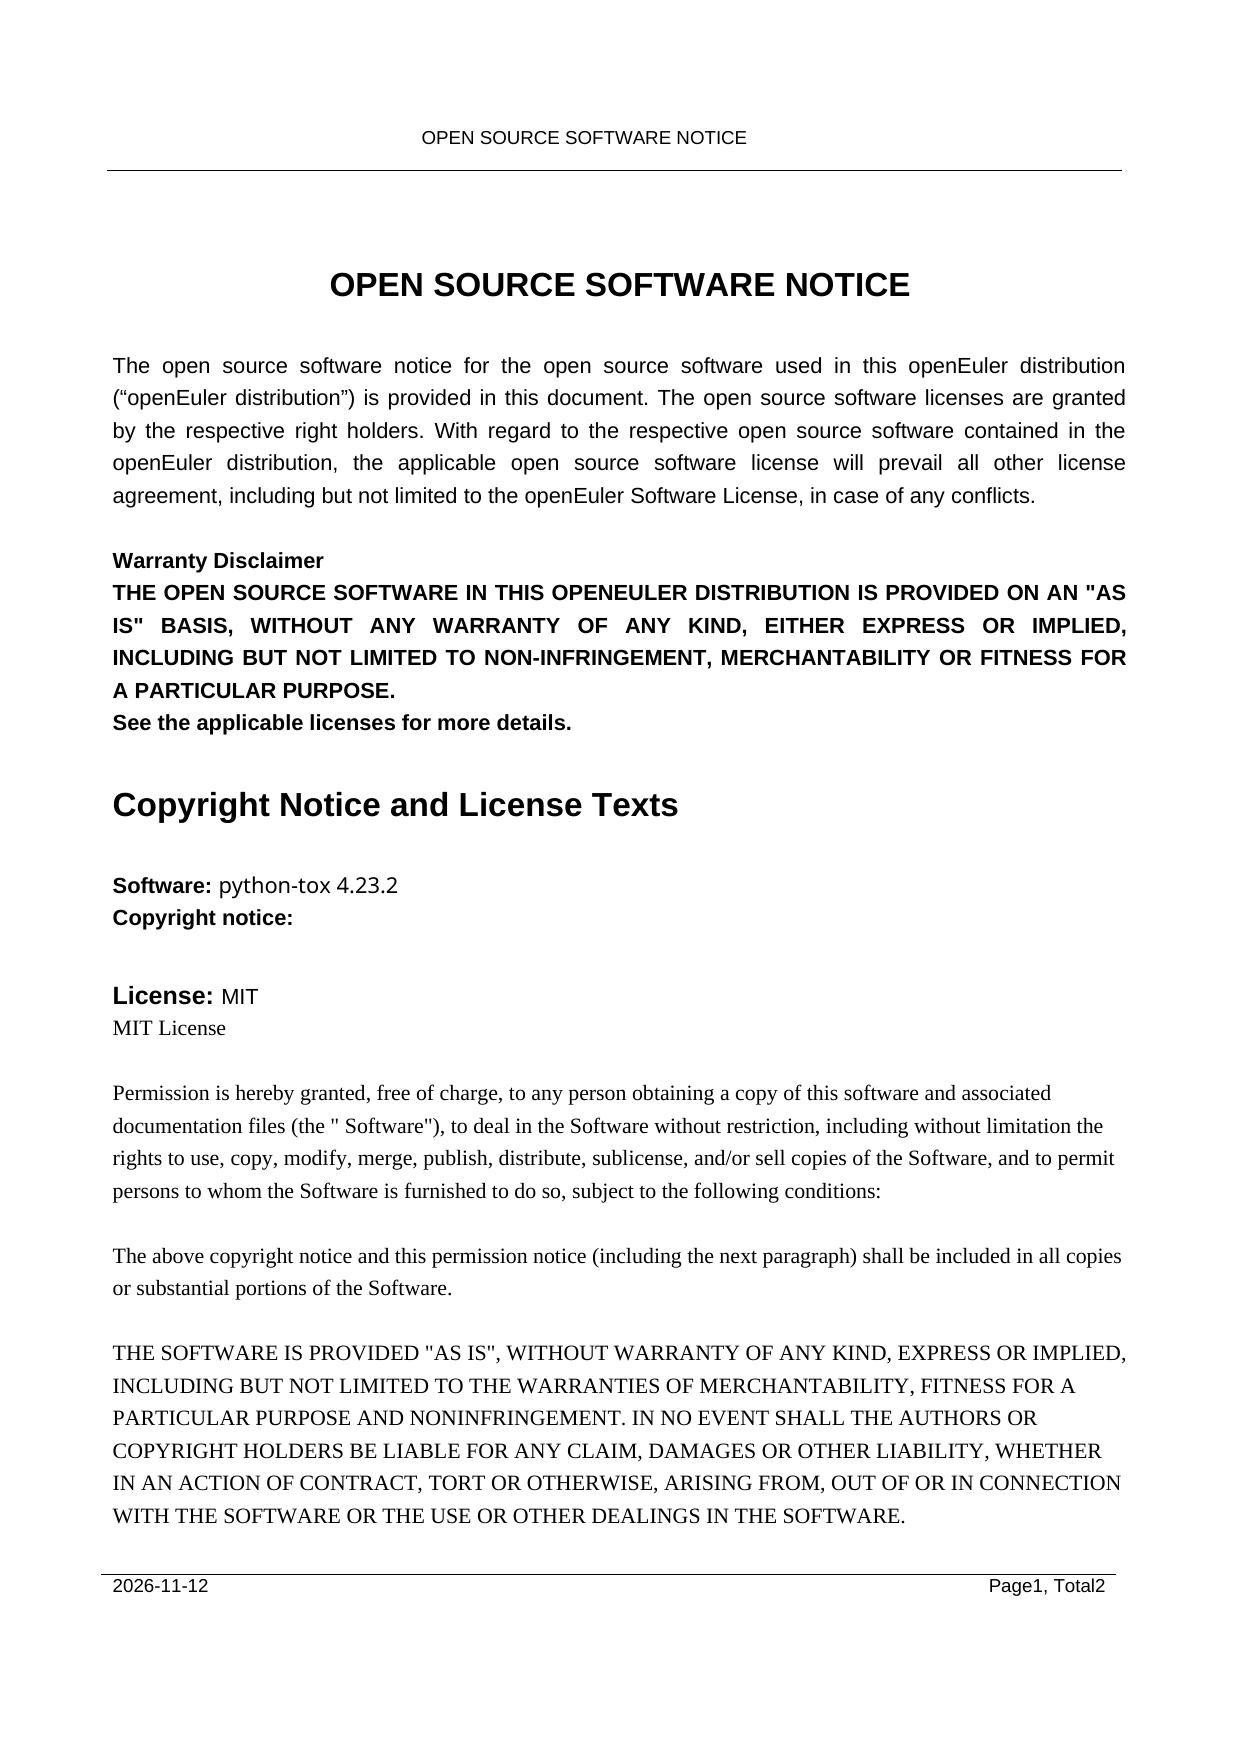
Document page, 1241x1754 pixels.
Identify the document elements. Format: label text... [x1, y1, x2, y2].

text Warranty Disclaimer [112, 544, 1128, 576]
title Software: python-tox 4.23.2 [112, 869, 1128, 901]
text Copyright notice: [112, 901, 1128, 934]
text OPEN SOURCE SOFTWARE NOTICE [112, 251, 1128, 316]
text The open source software notice for the open source software used in this openEuler distribution (“openEuler distribution”) is provided in this document. The open source software licenses are granted by the respective right holders. With regard to the respective open source software contained in the openEuler distribution, the applicable open source software license will prevail all other license agreement, including but not limited to the openEuler Software License, in case of any conflicts. [112, 349, 1128, 511]
text MIT License Permission is hereby granted, free of charge, to any person obtaining a copy of this software and associated documentation files (the " Software"), to deal in the Software without restriction, including without limitation the rights to use, copy, modify, merge, publish, distribute, sublicense, and/or sell copies of the Software, and to permit persons to whom the Software is furnished to do so, subject to the following conditions: The above copyright notice and this permission notice (including the next paragraph) shall be included in all copies or substantial portions of the Software. THE SOFTWARE IS PROVIDED "AS IS", WITHOUT WARRANTY OF ANY KIND, EXPRESS OR IMPLIED, INCLUDING BUT NOT LIMITED TO THE WARRANTIES OF MERCHANTABILITY, FITNESS FOR A PARTICULAR PURPOSE AND NONINFRINGEMENT. IN NO EVENT SHALL THE AUTHORS OR COPYRIGHT HOLDERS BE LIABLE FOR ANY CLAIM, DAMAGES OR OTHER LIABILITY, WHETHER IN AN ACTION OF CONTRACT, TORT OR OTHERWISE, ARISING FROM, OUT OF OR IN CONNECTION WITH THE SOFTWARE OR THE USE OR OTHER DEALINGS IN THE SOFTWARE. [112, 1012, 1128, 1564]
text Copyright Notice and License Texts [112, 771, 1128, 836]
text License: MIT [112, 979, 1128, 1012]
text THE OPEN SOURCE SOFTWARE IN THIS OPENEULER DISTRIBUTION IS PROVIDED ON AN "AS IS" BASIS, WITHOUT ANY WARRANTY OF ANY KIND, EITHER EXPRESS OR IMPLIED, INCLUDING BUT NOT LIMITED TO NON-INFRINGEMENT, MERCHANTABILITY OR FITNESS FOR A PARTICULAR PURPOSE. See the applicable licenses for more details. [112, 576, 1128, 739]
